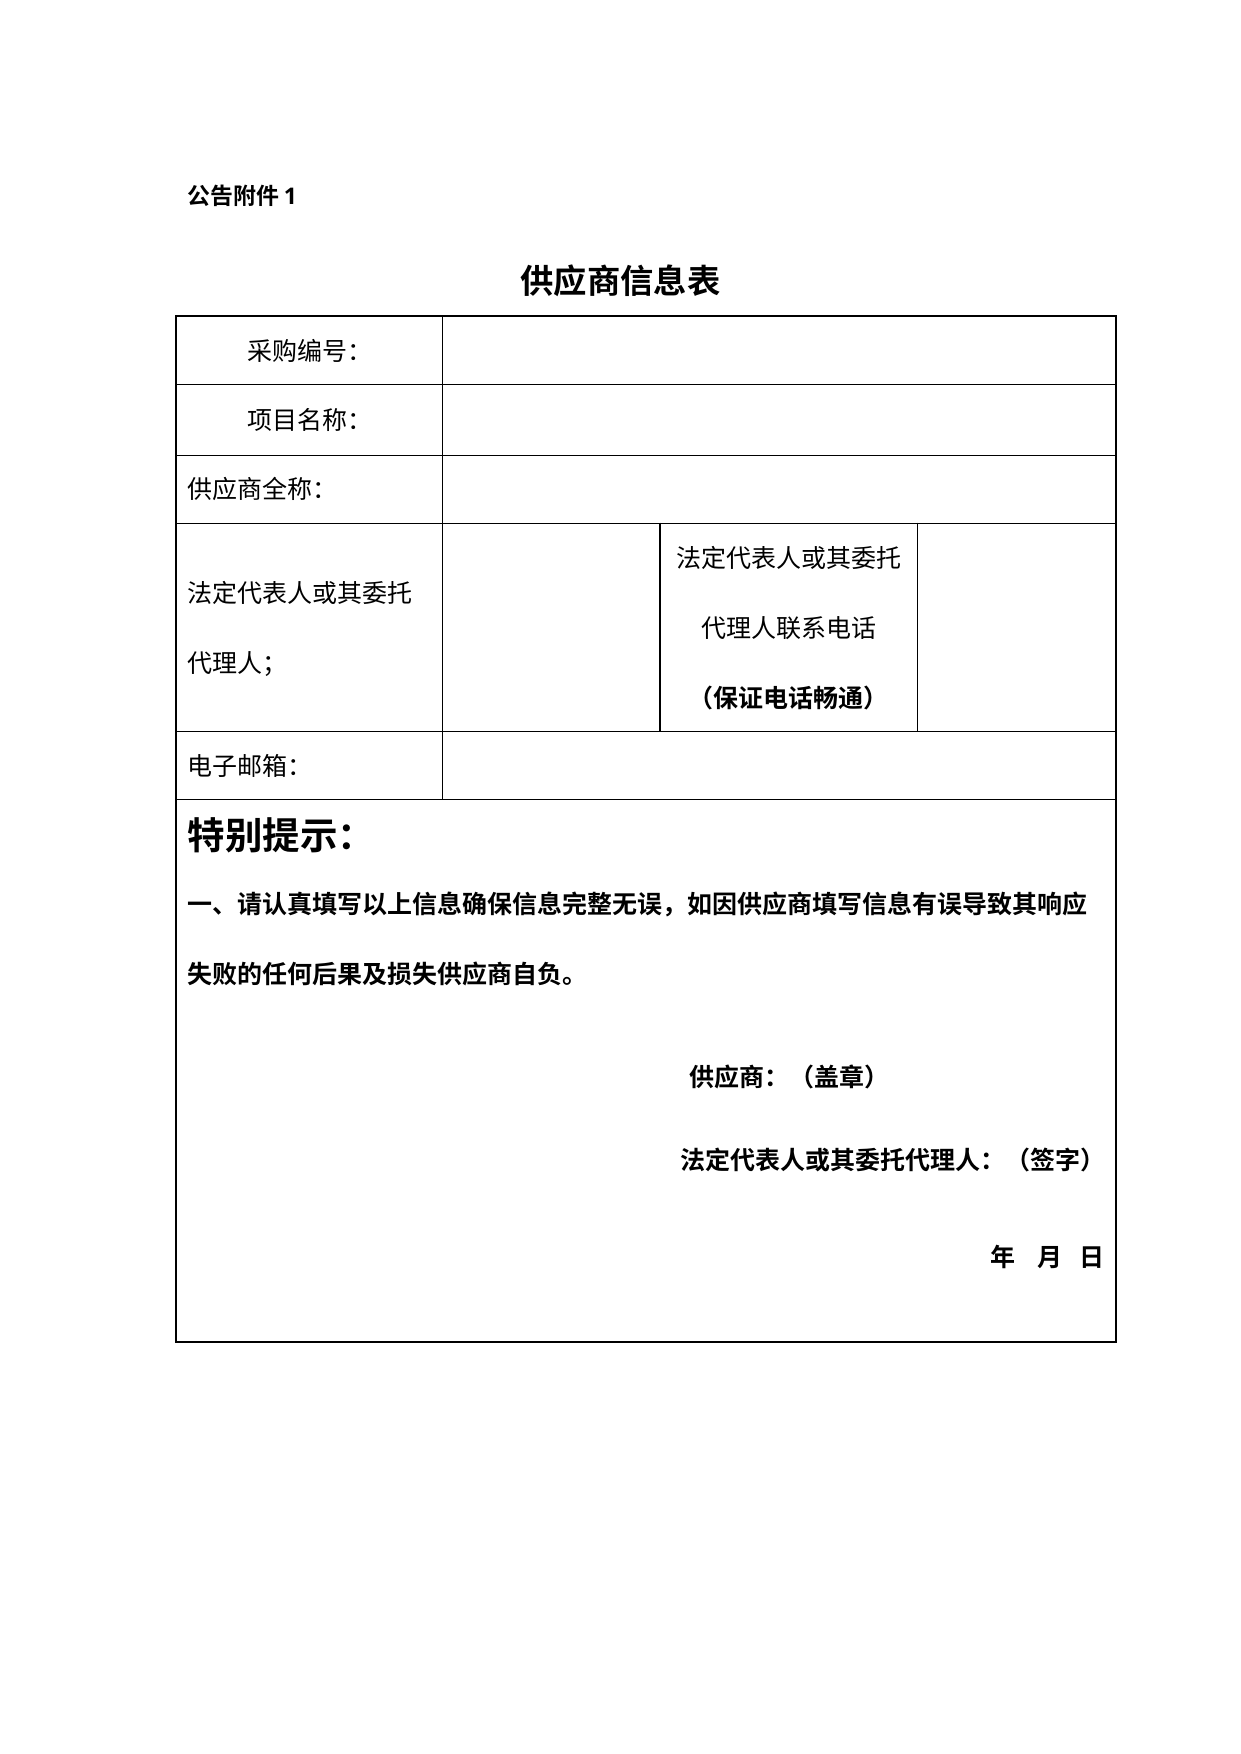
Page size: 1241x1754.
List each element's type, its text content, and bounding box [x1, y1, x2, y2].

table_cell 供应商全称： [177, 456, 442, 523]
table_cell 法定代表人或其委托代理人； [177, 524, 442, 731]
table_header [443, 317, 1115, 384]
table_cell [443, 524, 659, 731]
table_cell 电子邮箱： [177, 732, 442, 799]
table_cell [443, 385, 1115, 454]
text 公告附件1 [187, 162, 1053, 227]
table_cell [443, 456, 1115, 523]
table_cell [443, 732, 1115, 799]
table_cell 项目名称： [177, 385, 442, 454]
table_cell 法定代表人或其委托代理人联系电话 （保证电话畅通） [661, 524, 917, 731]
table_cell [918, 524, 1115, 731]
text 供应商信息表 [187, 246, 1053, 311]
table_cell 特别提示： 一、请认真填写以上信息确保信息完整无误，如因供应商填写信息有误导致其响应失败的任何后果及损失供应商自负。 供应商：（盖章） 法定代表人或其委托代理人：（签字） 年 月 日 [177, 800, 1115, 1341]
table_header 采购编号： [177, 317, 442, 384]
